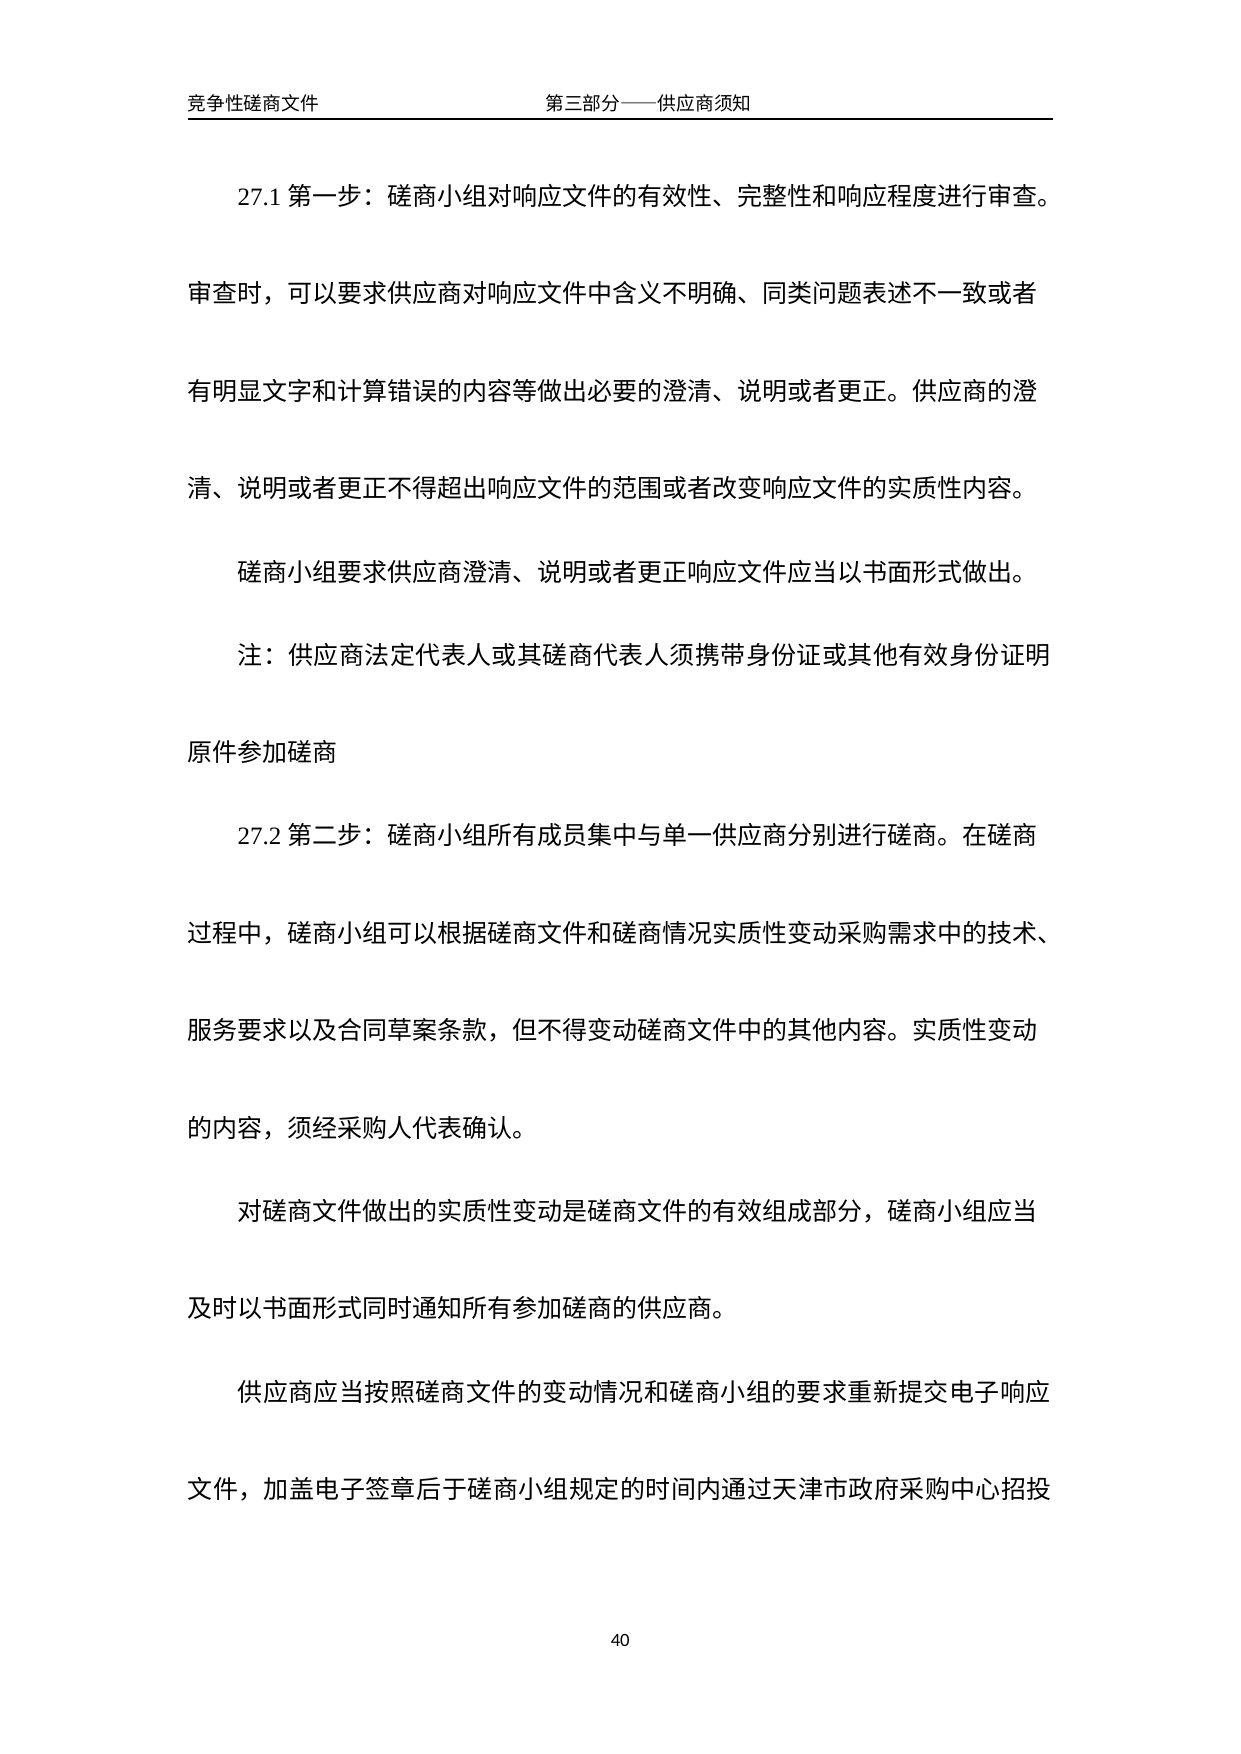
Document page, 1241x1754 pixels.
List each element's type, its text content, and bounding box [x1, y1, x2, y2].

text 对磋商文件做出的实质性变动是磋商文件的有效组成部分，磋商小组应当及时以书面形式同时通知所有参加磋商的供应商。 [187, 1177, 1053, 1339]
text 27.2 第二步：磋商小组所有成员集中与单一供应商分别进行磋商。在磋商过程中，磋商小组可以根据磋商文件和磋商情况实质性变动采购需求中的技术、服务要求以及合同草案条款，但不得变动磋商文件中的其他内容。实质性变动的内容，须经采购人代表确认。 [187, 801, 1053, 1159]
text 注：供应商法定代表人或其磋商代表人须携带身份证或其他有效身份证明原件参加磋商 [187, 621, 1053, 783]
text 27.1 第一步：磋商小组对响应文件的有效性、完整性和响应程度进行审查。审查时，可以要求供应商对响应文件中含义不明确、同类问题表述不一致或者有明显文字和计算错误的内容等做出必要的澄清、说明或者更正。供应商的澄清、说明或者更正不得超出响应文件的范围或者改变响应文件的实质性内容。 [187, 162, 1053, 519]
text 磋商小组要求供应商澄清、说明或者更正响应文件应当以书面形式做出。 [187, 538, 1053, 603]
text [187, 1358, 1053, 1520]
